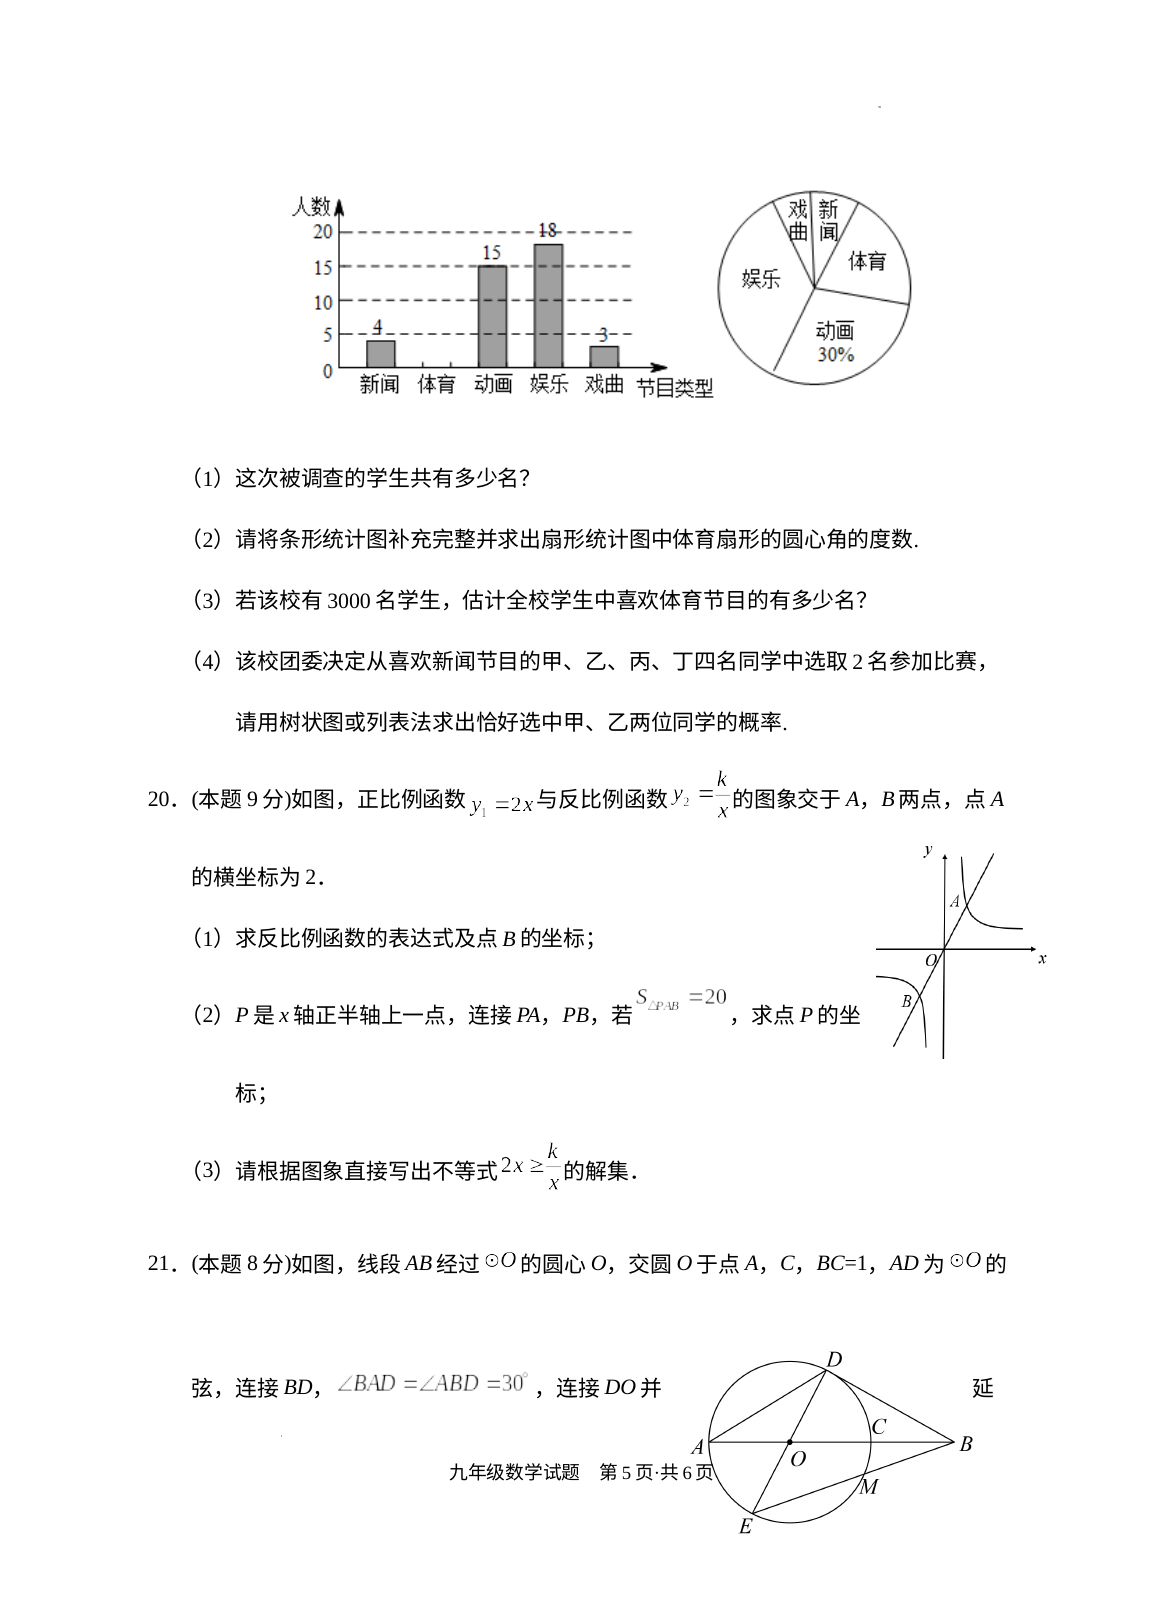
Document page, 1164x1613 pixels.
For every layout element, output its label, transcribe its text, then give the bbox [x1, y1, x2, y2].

picture [876, 840, 1051, 1059]
text （3）请根据图象直接写出不等式的解集． [181, 1137, 1016, 1202]
text （2）P是x轴正半轴上一点，连接PA，PB，若，求点P的坐标； [181, 982, 1016, 1108]
text 20．(本题9分)如图，正比例函数与反比例函数的图象交于A，B两点，点A的横坐标为2． [148, 766, 1016, 892]
picture [690, 1419, 973, 1540]
text （2）请将条形统计图补充完整并求出扇形统计图中体育扇形的圆心角的度数. [181, 521, 1016, 554]
text （4）该校团委决定从喜欢新闻节目的甲、乙、丙、丁四名同学中选取2名参加比赛，请用树状图或列表法求出恰好选中甲、乙两位同学的概率. [181, 643, 1016, 737]
text 21．(本题8分)如图，线段AB经过的圆心O，交圆O于点A，C，BC=1，AD为的弦，连接BD，，连接DO并延长交于点E，连接BE交于点M． [148, 1230, 1016, 1419]
picture [273, 177, 924, 416]
text （1）求反比例函数的表达式及点B的坐标； [181, 921, 1016, 953]
text （3）若该校有3000名学生，估计全校学生中喜欢体育节目的有多少名？ [181, 582, 1016, 615]
text （1）这次被调查的学生共有多少名？ [181, 460, 1016, 493]
